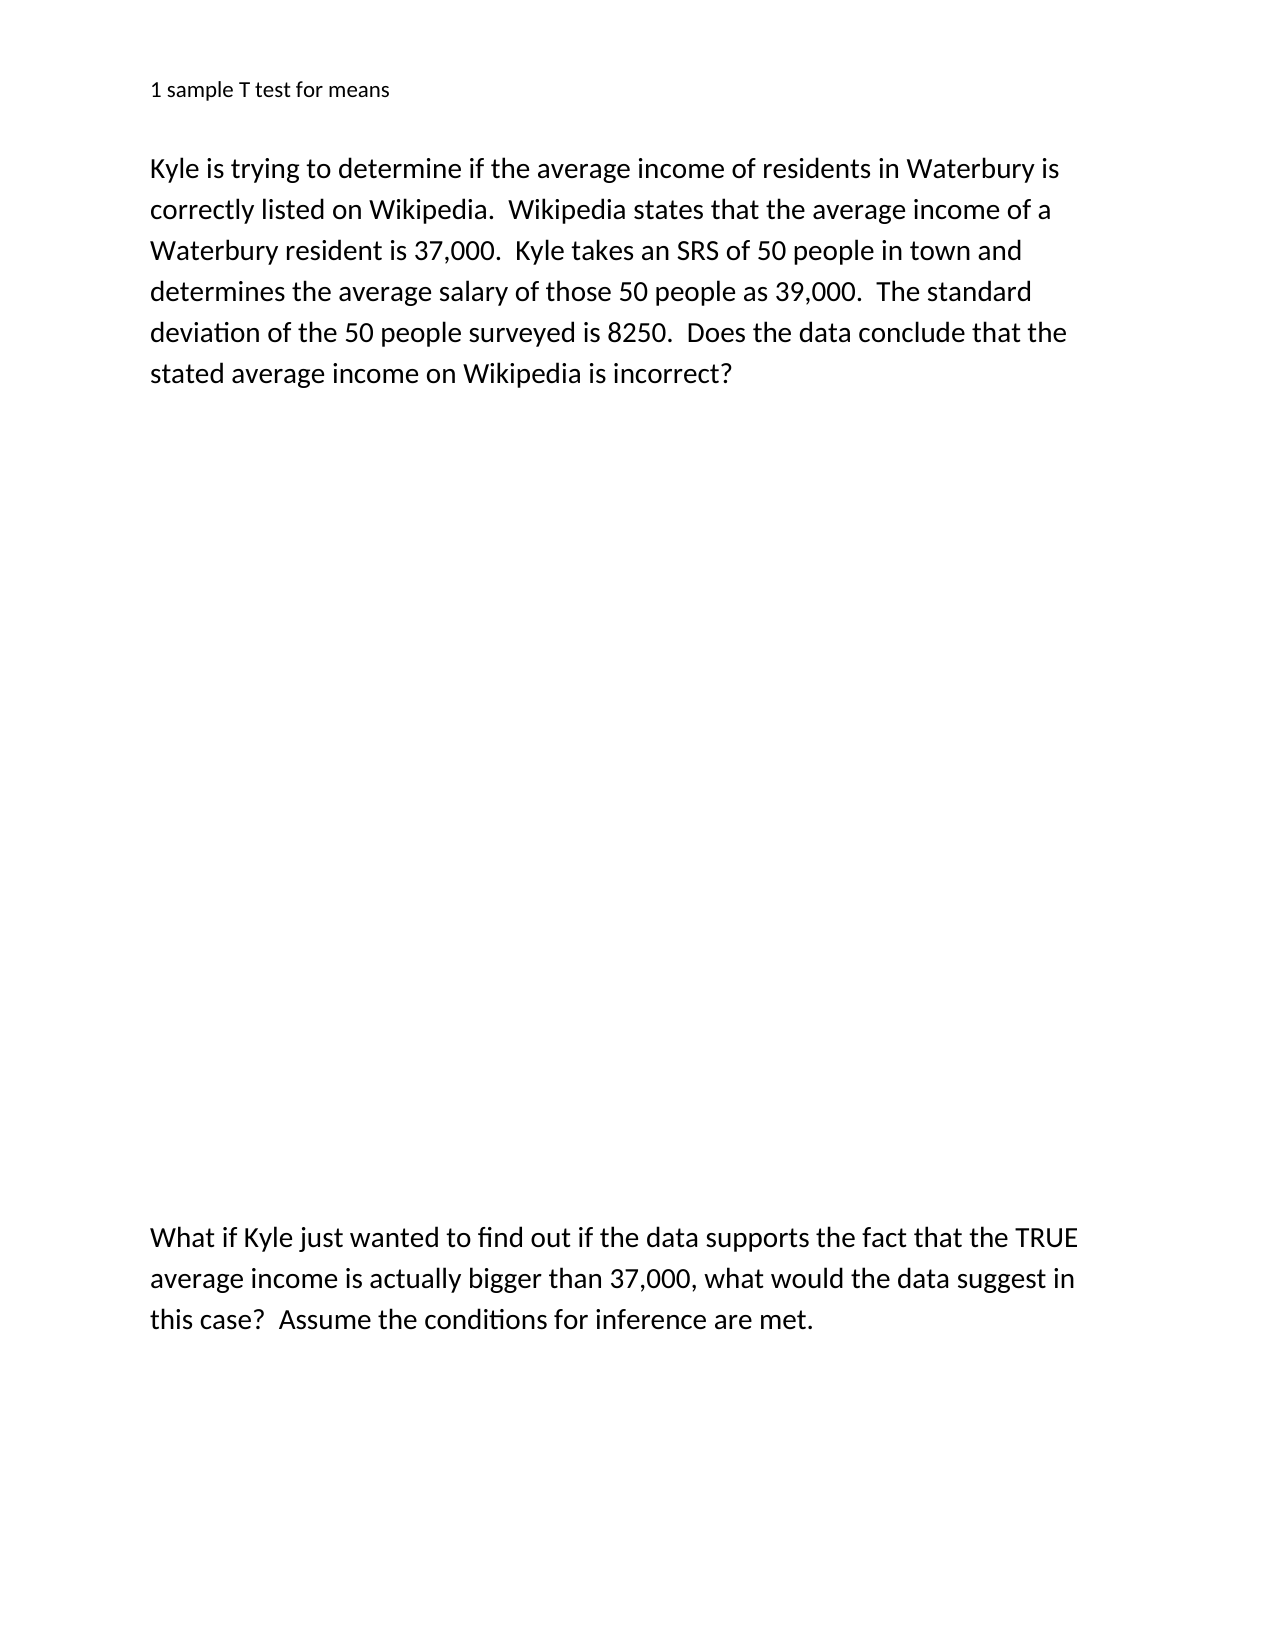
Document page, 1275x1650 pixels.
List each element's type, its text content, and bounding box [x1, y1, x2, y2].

text What if Kyle just wanted to find out if the data supports the fact that the TRUE average income is actually bigger than 37,000, what would the data suggest in this case? Assume the conditions for inference are met. [150, 1219, 1125, 1337]
text Kyle is trying to determine if the average income of residents in Waterbury is correctly listed on Wikipedia. Wikipedia states that the average income of a Waterbury resident is 37,000. Kyle takes an SRS of 50 people in town and determines the average salary of those 50 people as 39,000. The standard deviation of the 50 people surveyed is 8250. Does the data conclude that the stated average income on Wikipedia is incorrect? [150, 150, 1125, 390]
